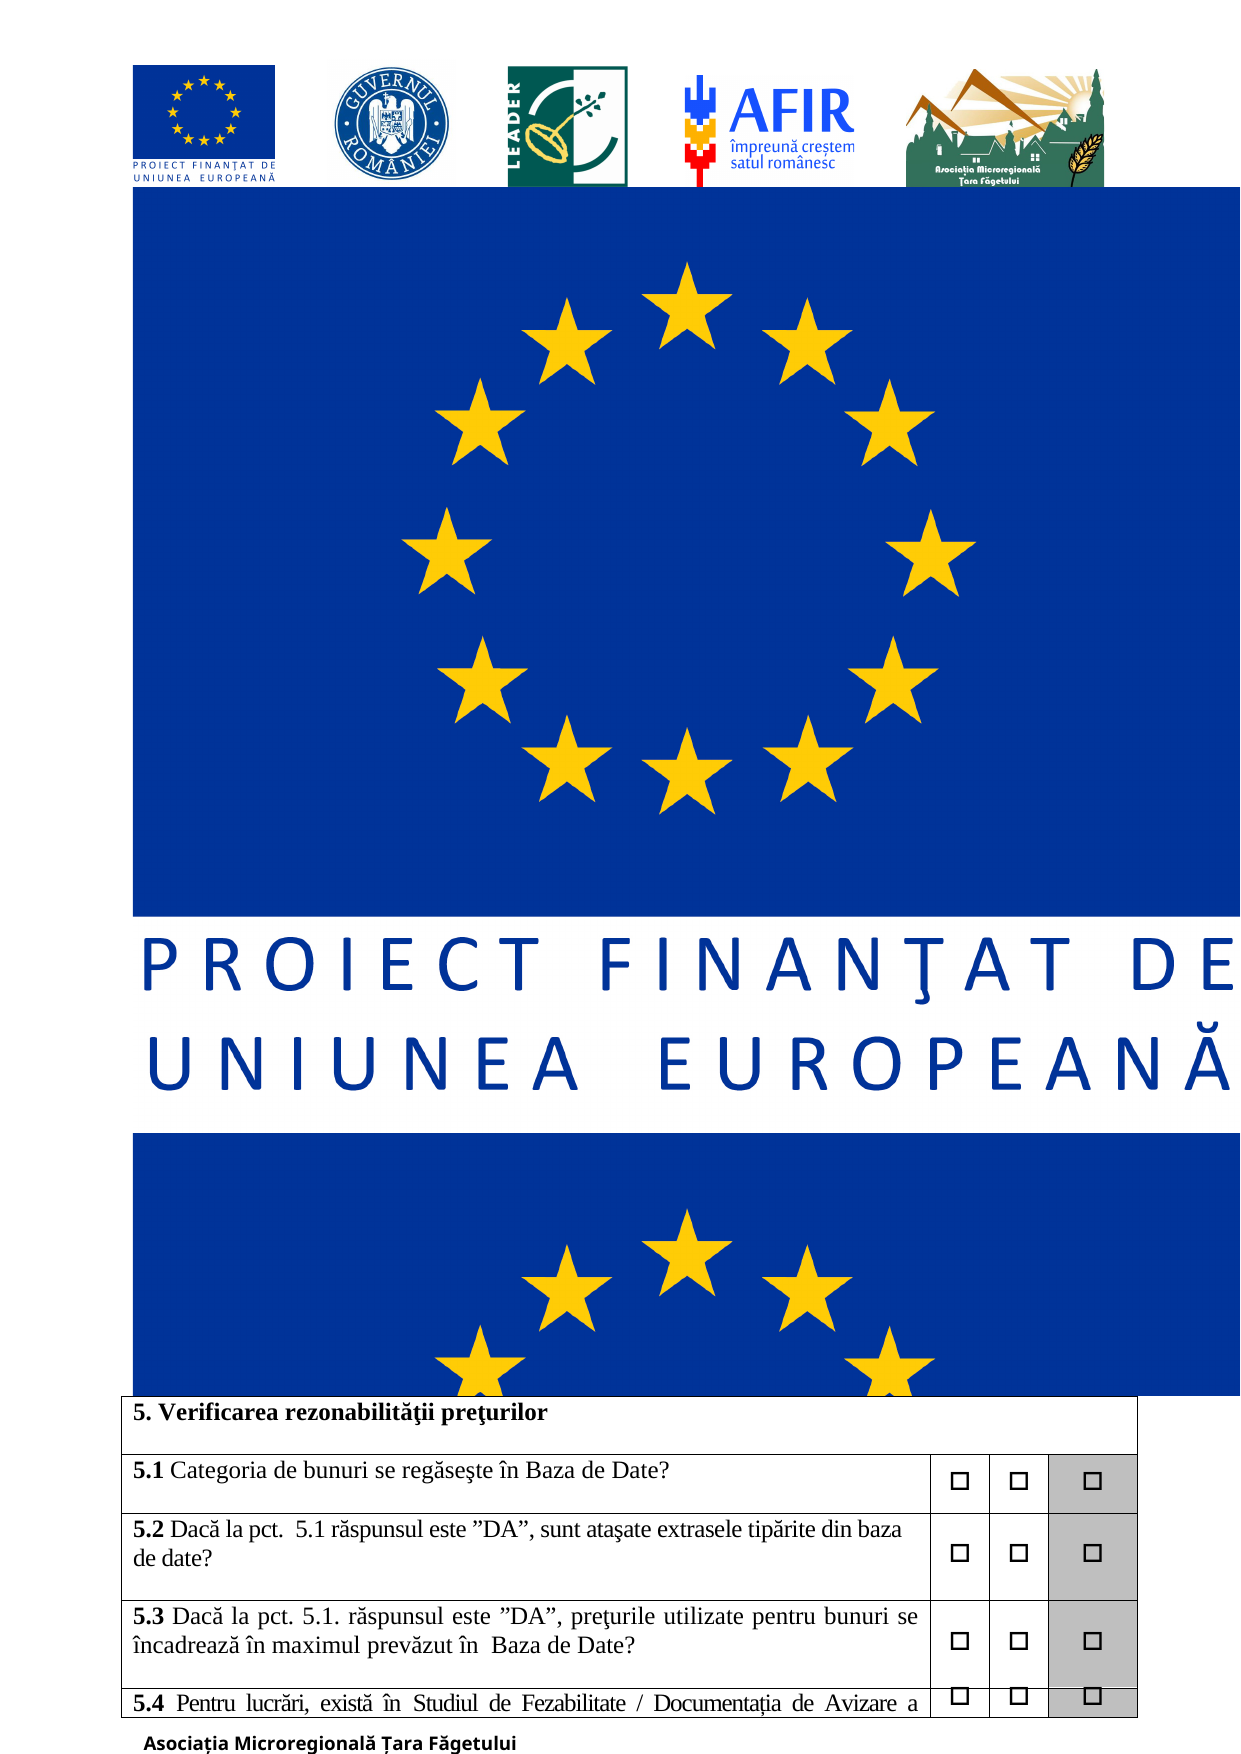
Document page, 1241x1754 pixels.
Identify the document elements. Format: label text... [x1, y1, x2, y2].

picture [132, 59, 1241, 1396]
table_cell 5.4 Pentru lucrări, există în Studiul de Fezabilitate / Documentația de Avizare a Lucrărilor de Intervenții/ - declaraţia proiectantului semnată şi ştampilată privind sursa de preţuri? [122, 1689, 930, 1717]
table_cell 5.3 Dacă la pct. 5.1. răspunsul este ”DA”, preţurile utilizate pentru bunuri se încadrează în maximul prevăzut în Baza de Date? [122, 1601, 930, 1687]
table_cell [931, 1514, 989, 1600]
table_cell 5.1 Categoria de bunuri se regăseşte în Baza de Date? [122, 1455, 930, 1513]
table_cell [1049, 1601, 1137, 1687]
table_cell [931, 1601, 989, 1687]
table_header 5. Verificarea rezonabilităţii preţurilor [122, 1397, 1137, 1454]
table_cell [1049, 1455, 1137, 1513]
table_cell [931, 1455, 989, 1513]
table_cell [1049, 1514, 1137, 1600]
table_cell [990, 1514, 1048, 1600]
table_cell [990, 1455, 1048, 1513]
table_cell [990, 1601, 1048, 1687]
table_cell [990, 1689, 1048, 1717]
table_cell 5.2 Dacă la pct. 5.1 răspunsul este ”DA”, sunt ataşate extrasele tipărite din baza de date? [122, 1514, 930, 1600]
table_cell [931, 1689, 989, 1717]
table_cell [1049, 1689, 1137, 1717]
